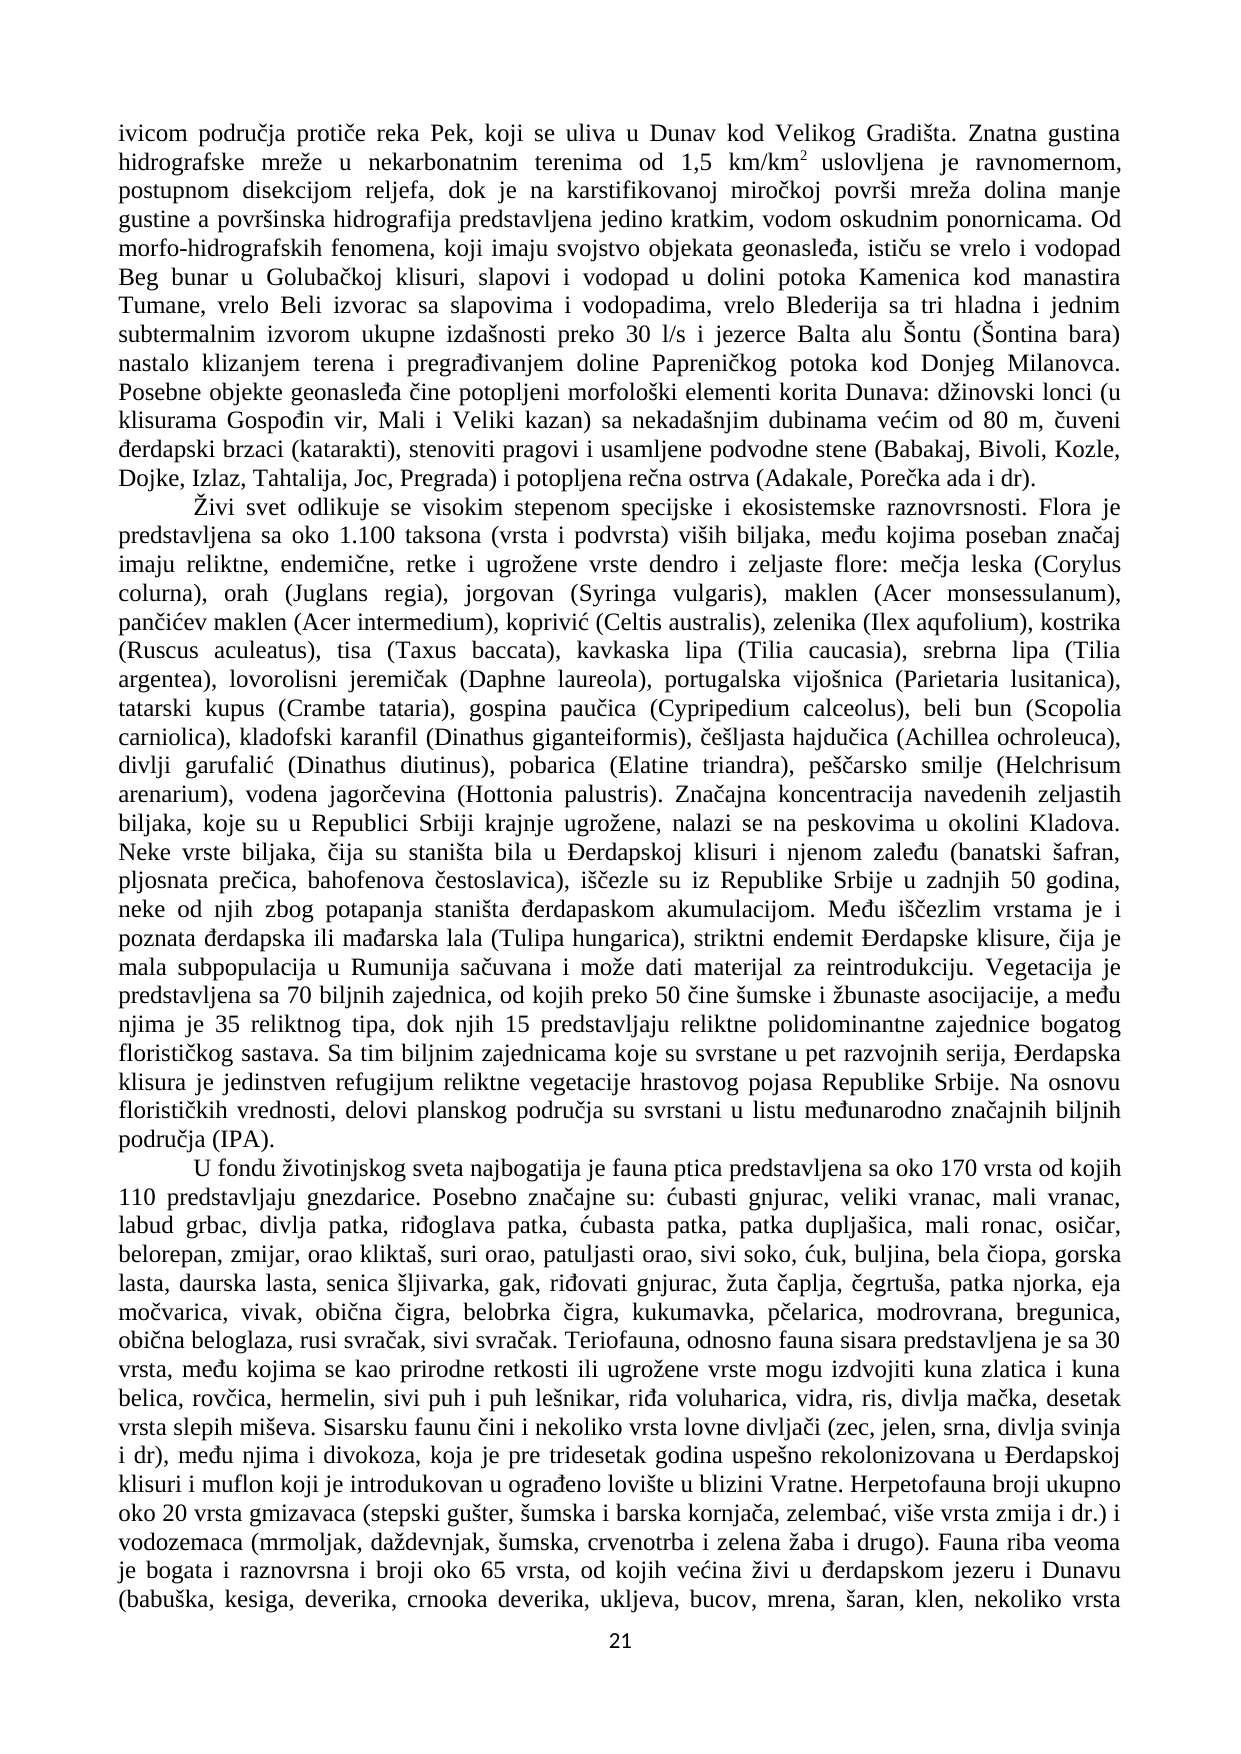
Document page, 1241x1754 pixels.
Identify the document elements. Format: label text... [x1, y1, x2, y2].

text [118, 1153, 1122, 1613]
text Živi svet odlikuje se visokim stepenom specijske i ekosistemske raznovrsnosti. Flora je predstavljena sa oko 1.100 taksona (vrsta i podvrsta) viših biljaka, među kojima poseban značaj imaju reliktne, endemične, retke i ugrožene vrste dendro i zeljaste flore: mečja leska (Corylus colurna), orah (Juglans regia), jorgovan (Syringa vulgaris), maklen (Acer monsessulanum), pančićev maklen (Acer intermedium), koprivić (Celtis australis), zelenika (Ilex aqufolium), kostrika (Ruscus aculeatus), tisa (Taxus baccata), kavkaska lipa (Tilia caucasia), srebrna lipa (Tilia argentea), lovorolisni jeremičak (Daphne laureola), portugalska vijošnica (Parietaria lusitanica), tatarski kupus (Crambe tataria), gospina paučica (Cypripedium calceolus), beli bun (Scopolia carniolica), kladofski karanfil (Dinathus giganteiformis), češljasta hajdučica (Achillea ochroleuca), divlji garufalić (Dinathus diutinus), pobarica (Elatine triandra), peščarsko smilje (Helchrisum arenarium), vodena jagorčevina (Hottonia palustris). Značajna koncentracija navedenih zeljastih biljaka, koje su u Republici Srbiji krajnje ugrožene, nalazi se na peskovima u okolini Kladova. Neke vrste biljaka, čija su staništa bila u Đerdapskoj klisuri i njenom zaleđu (banatski šafran, pljosnata prečica, bahofenova čestoslavica), iščezle su iz Republike Srbije u zadnjih 50 godina, neke od njih zbog potapanja staništa đerdapaskom akumulacijom. Među iščezlim vrstama je i poznata đerdapska ili mađarska lala (Tulipa hungarica), striktni endemit Đerdapske klisure, čija je mala subpopulacija u Rumunija sačuvana i može dati materijal za reintrodukciju. Vegetacija je predstavljena sa 70 biljnih zajednica, od kojih preko 50 čine šumske i žbunaste asocijacije, a među njima je 35 reliktnog tipa, dok njih 15 predstavljaju reliktne polidominantne zajednice bogatog florističkog sastava. Sa tim biljnim zajednicama koje su svrstane u pet razvojnih serija, Đerdapska klisura je jedinstven refugijum reliktne vegetacije hrastovog pojasa Republike Srbije. Na osnovu florističkih vrednosti, delovi planskog područja su svrstani u listu međunarodno značajnih biljnih područja (IPA). [118, 492, 1122, 1153]
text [118, 118, 1122, 492]
